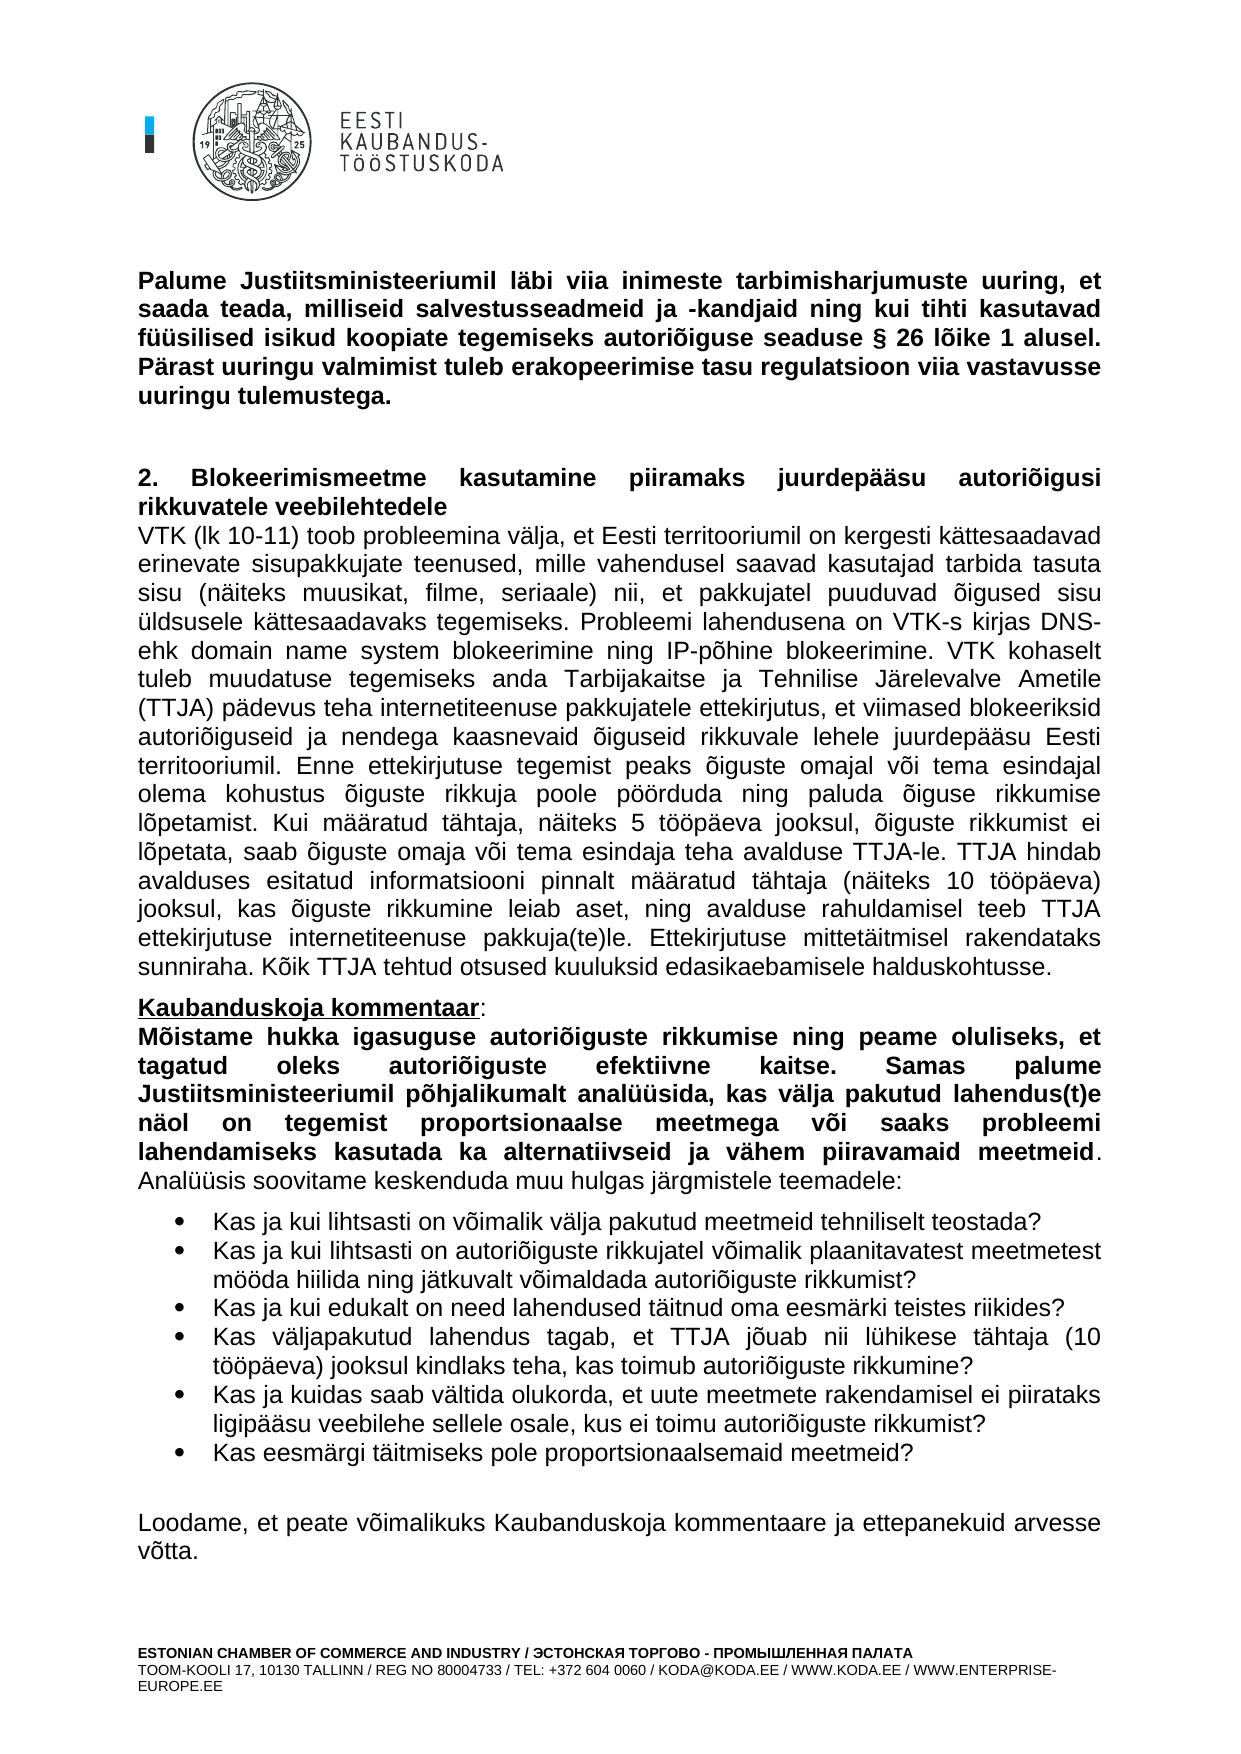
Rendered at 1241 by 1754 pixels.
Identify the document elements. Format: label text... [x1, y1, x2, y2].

list Kas eesmärgi täitmiseks pole proportsionaalsemaid meetmeid? [175, 1437, 1103, 1466]
text 2. Blokeerimismeetme kasutamine piiramaks juurdepääsu autoriõigusi rikkuvatele veebilehtedele [138, 463, 1103, 521]
list Kas ja kuidas saab vältida olukorda, et uute meetmete rakendamisel ei piirataks ligipääsu veebilehe sellele osale, kus ei toimu autoriõiguste rikkumist? [175, 1380, 1103, 1437]
list Kas ja kui lihtsasti on võimalik välja pakutud meetmeid tehniliselt teostada? [175, 1207, 1103, 1236]
list Kas ja kui lihtsasti on autoriõiguste rikkujatel võimalik plaanitavatest meetmetest mööda hiilida ning jätkuvalt võimaldada autoriõiguste rikkumist? [175, 1236, 1103, 1293]
text VTK (lk 10-11) toob probleemina välja, et Eesti territooriumil on kergesti kättesaadavad erinevate sisupakkujate teenused, mille vahendusel saavad kasutajad tarbida tasuta sisu (näiteks muusikat, filme, seriaale) nii, et pakkujatel puuduvad õigused sisu üldsusele kättesaadavaks tegemiseks. Probleemi lahendusena on VTK-s kirjas DNS- ehk domain name system blokeerimine ning IP-põhine blokeerimine. VTK kohaselt tuleb muudatuse tegemiseks anda Tarbijakaitse ja Tehnilise Järelevalve Ametile (TTJA) pädevus teha internetiteenuse pakkujatele ettekirjutus, et viimased blokeeriksid autoriõiguseid ja nendega kaasnevaid õiguseid rikkuvale lehele juurdepääsu Eesti territooriumil. Enne ettekirjutuse tegemist peaks õiguste omajal või tema esindajal olema kohustus õiguste rikkuja poole pöörduda ning paluda õiguse rikkumise lõpetamist. Kui määratud tähtaja, näiteks 5 tööpäeva jooksul, õiguste rikkumist ei lõpetata, saab õiguste omaja või tema esindaja teha avalduse TTJA-le. TTJA hindab avalduses esitatud informatsiooni pinnalt määratud tähtaja (näiteks 10 tööpäeva) jooksul, kas õiguste rikkumine leiab aset, ning avalduse rahuldamisel teeb TTJA ettekirjutuse internetiteenuse pakkuja(te)le. Ettekirjutuse mittetäitmisel rakendataks sunniraha. Kõik TTJA tehtud otsused kuuluksid edasikaebamisele halduskohtusse. [138, 521, 1103, 981]
list Kas väljapakutud lahendus tagab, et TTJA jõuab nii lühikese tähtaja (10 tööpäeva) jooksul kindlaks teha, kas toimub autoriõiguste rikkumine? [175, 1322, 1103, 1380]
text Mõistame hukka igasuguse autoriõiguste rikkumise ning peame oluliseks, et tagatud oleks autoriõiguste efektiivne kaitse. Samas palume Justiitsministeeriumil põhjalikumalt analüüsida, kas välja pakutud lahendus(t)e näol on tegemist proportsionaalse meetmega või saaks probleemi lahendamiseks kasutada ka alternatiivseid ja vähem piiravamaid meetmeid. Analüüsis soovitame keskenduda muu hulgas järgmistele teemadele: [138, 1022, 1103, 1194]
list Kas ja kui edukalt on need lahendused täitnud oma eesmärki teistes riikides? [175, 1293, 1103, 1322]
text Kaubanduskoja kommentaar: [138, 993, 1103, 1022]
text Palume Justiitsministeeriumil läbi viia inimeste tarbimisharjumuste uuring, et saada teada, milliseid salvestusseadmeid ja -kandjaid ning kui tihti kasutavad füüsilised isikud koopiate tegemiseks autoriõiguse seaduse § 26 lõike 1 alusel. Pärast uuringu valmimist tuleb erakopeerimise tasu regulatsioon viia vastavusse uuringu tulemustega. [138, 266, 1103, 409]
text Loodame, et peate võimalikuks Kaubanduskoja kommentaare ja ettepanekuid arvesse võtta. [138, 1508, 1103, 1565]
